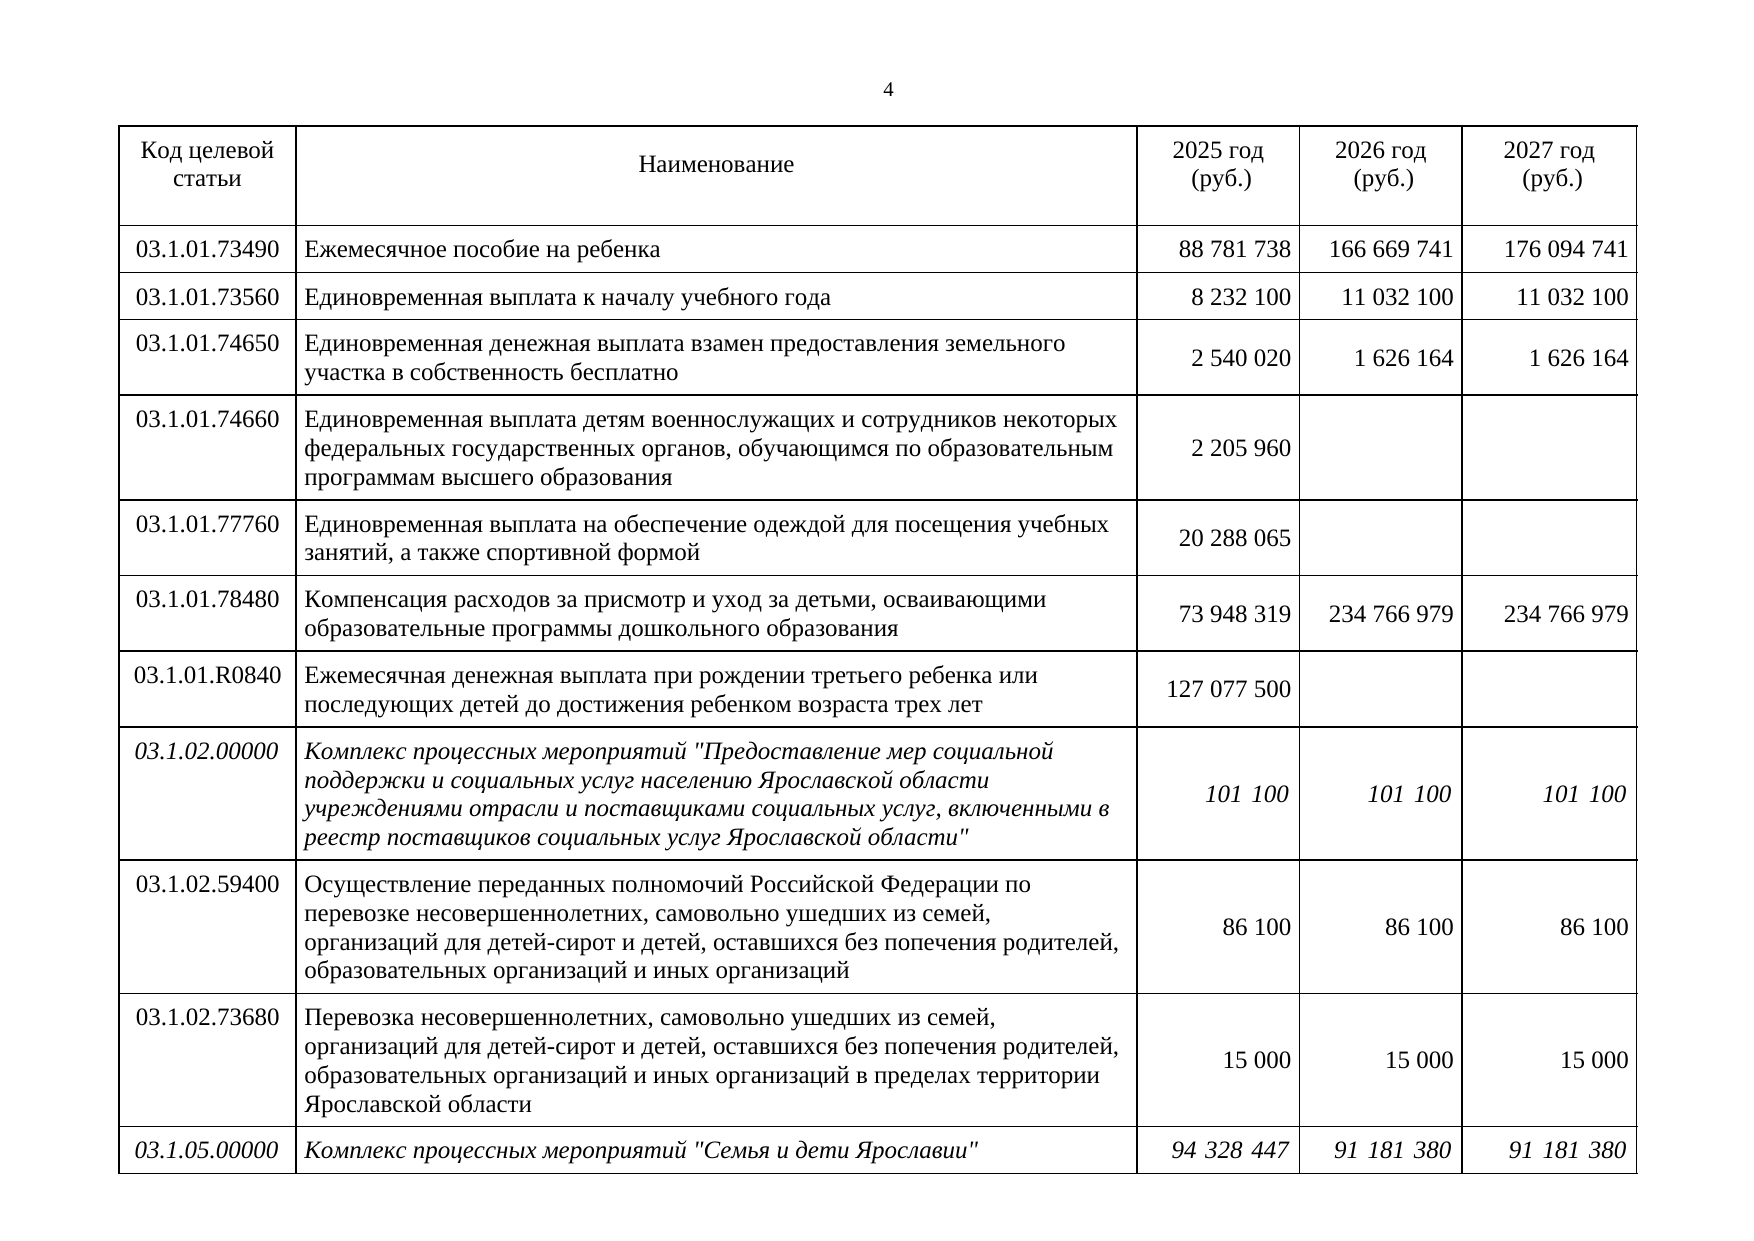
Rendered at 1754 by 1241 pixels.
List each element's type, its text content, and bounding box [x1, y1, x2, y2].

table_cell 234 766 979 [1463, 576, 1636, 650]
table_cell 73 948 319 [1138, 576, 1299, 650]
table_cell 15 000 [1138, 994, 1299, 1126]
table_cell 234 766 979 [1300, 576, 1461, 650]
table_cell 91 181 380 [1463, 1127, 1636, 1173]
table_cell 1 626 164 [1463, 320, 1636, 394]
table_cell 101 100 [1463, 728, 1636, 859]
table_cell 03.1.01.74660 [120, 396, 295, 499]
table_cell Комплекс процессных мероприятий "Семья и дети Ярославии" [297, 1127, 1136, 1173]
table_cell [1300, 652, 1461, 726]
table_cell 127 077 500 [1138, 652, 1299, 726]
table_cell Осуществление переданных полномочий Российской Федерации по перевозке несовершеннолетних, самовольно ушедших из семей, организаций для детей-сирот и детей, оставшихся без попечения родителей, образовательных организаций и иных организаций [297, 861, 1136, 992]
table_cell 03.1.02.59400 [120, 861, 295, 992]
table_cell Компенсация расходов за присмотр и уход за детьми, осваивающими образовательные программы дошкольного образования [297, 576, 1136, 650]
table_header Код целевой статьи [120, 127, 295, 225]
table_cell 03.1.02.73680 [120, 994, 295, 1126]
table_cell 101 100 [1300, 728, 1461, 859]
table_cell [1463, 501, 1636, 574]
table_cell 2 540 020 [1138, 320, 1299, 394]
table_cell 03.1.01.74650 [120, 320, 295, 394]
table_cell [1463, 396, 1636, 499]
table_cell 11 032 100 [1300, 273, 1461, 319]
table_cell 86 100 [1138, 861, 1299, 992]
table_cell 03.1.02.00000 [120, 728, 295, 859]
table_cell 86 100 [1300, 861, 1461, 992]
table_header 2026 год (руб.) [1300, 127, 1461, 225]
table_cell 94 328 447 [1138, 1127, 1299, 1173]
table_cell 15 000 [1463, 994, 1636, 1126]
table_cell 101 100 [1138, 728, 1299, 859]
table_cell [1300, 396, 1461, 499]
table_cell [1300, 501, 1461, 574]
table_cell 176 094 741 [1463, 226, 1636, 272]
table_cell 03.1.01.R0840 [120, 652, 295, 726]
table_cell 166 669 741 [1300, 226, 1461, 272]
table_cell Единовременная выплата детям военнослужащих и сотрудников некоторых федеральных государственных органов, обучающимся по образовательным программам высшего образования [297, 396, 1136, 499]
table_cell 1 626 164 [1300, 320, 1461, 394]
table_cell 2 205 960 [1138, 396, 1299, 499]
table_cell Единовременная денежная выплата взамен предоставления земельного участка в собственность бесплатно [297, 320, 1136, 394]
table_cell 15 000 [1300, 994, 1461, 1126]
table_cell Ежемесячная денежная выплата при рождении третьего ребенка или последующих детей до достижения ребенком возраста трех лет [297, 652, 1136, 726]
table_cell Ежемесячное пособие на ребенка [297, 226, 1136, 272]
table_cell 8 232 100 [1138, 273, 1299, 319]
table_cell 03.1.05.00000 [120, 1127, 295, 1173]
table_cell 03.1.01.78480 [120, 576, 295, 650]
table_header Наименование [297, 127, 1136, 225]
table_cell 91 181 380 [1300, 1127, 1461, 1173]
table_cell 86 100 [1463, 861, 1636, 992]
table_cell 20 288 065 [1138, 501, 1299, 574]
table_cell Перевозка несовершеннолетних, самовольно ушедших из семей, организаций для детей-сирот и детей, оставшихся без попечения родителей, образовательных организаций и иных организаций в пределах территории Ярославской области [297, 994, 1136, 1126]
table_cell Комплекс процессных мероприятий "Предоставление мер социальной поддержки и социальных услуг населению Ярославской области учреждениями отрасли и поставщиками социальных услуг, включенными в реестр поставщиков социальных услуг Ярославской области" [297, 728, 1136, 859]
table_cell 11 032 100 [1463, 273, 1636, 319]
table_cell 88 781 738 [1138, 226, 1299, 272]
table_cell 03.1.01.77760 [120, 501, 295, 574]
table_cell Единовременная выплата на обеспечение одеждой для посещения учебных занятий, а также спортивной формой [297, 501, 1136, 574]
table_cell 03.1.01.73560 [120, 273, 295, 319]
table_cell Единовременная выплата к началу учебного года [297, 273, 1136, 319]
table_header 2027 год (руб.) [1463, 127, 1636, 225]
table_header 2025 год (руб.) [1138, 127, 1299, 225]
table_cell 03.1.01.73490 [120, 226, 295, 272]
table_cell [1463, 652, 1636, 726]
